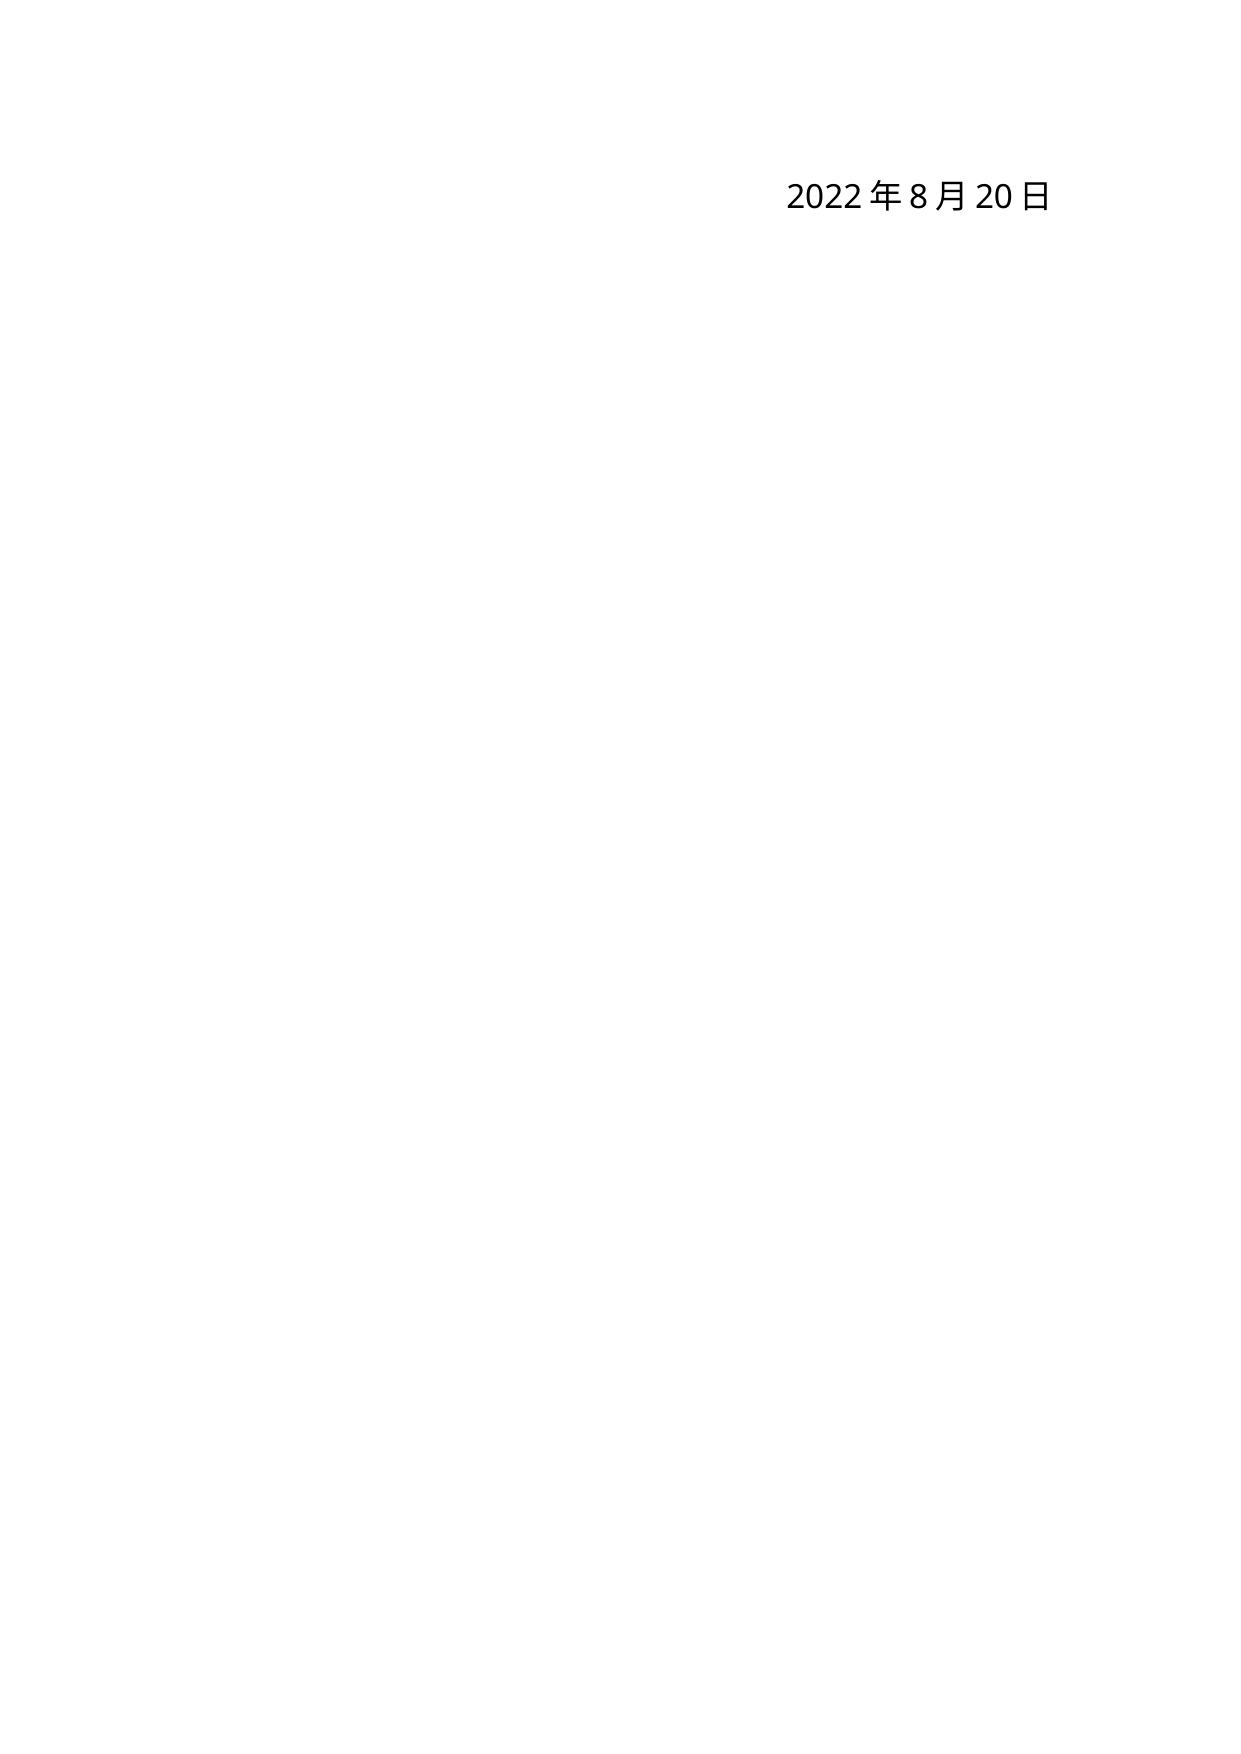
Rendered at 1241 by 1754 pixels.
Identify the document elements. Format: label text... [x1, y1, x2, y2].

text 2022年8月20日 [187, 162, 1053, 227]
